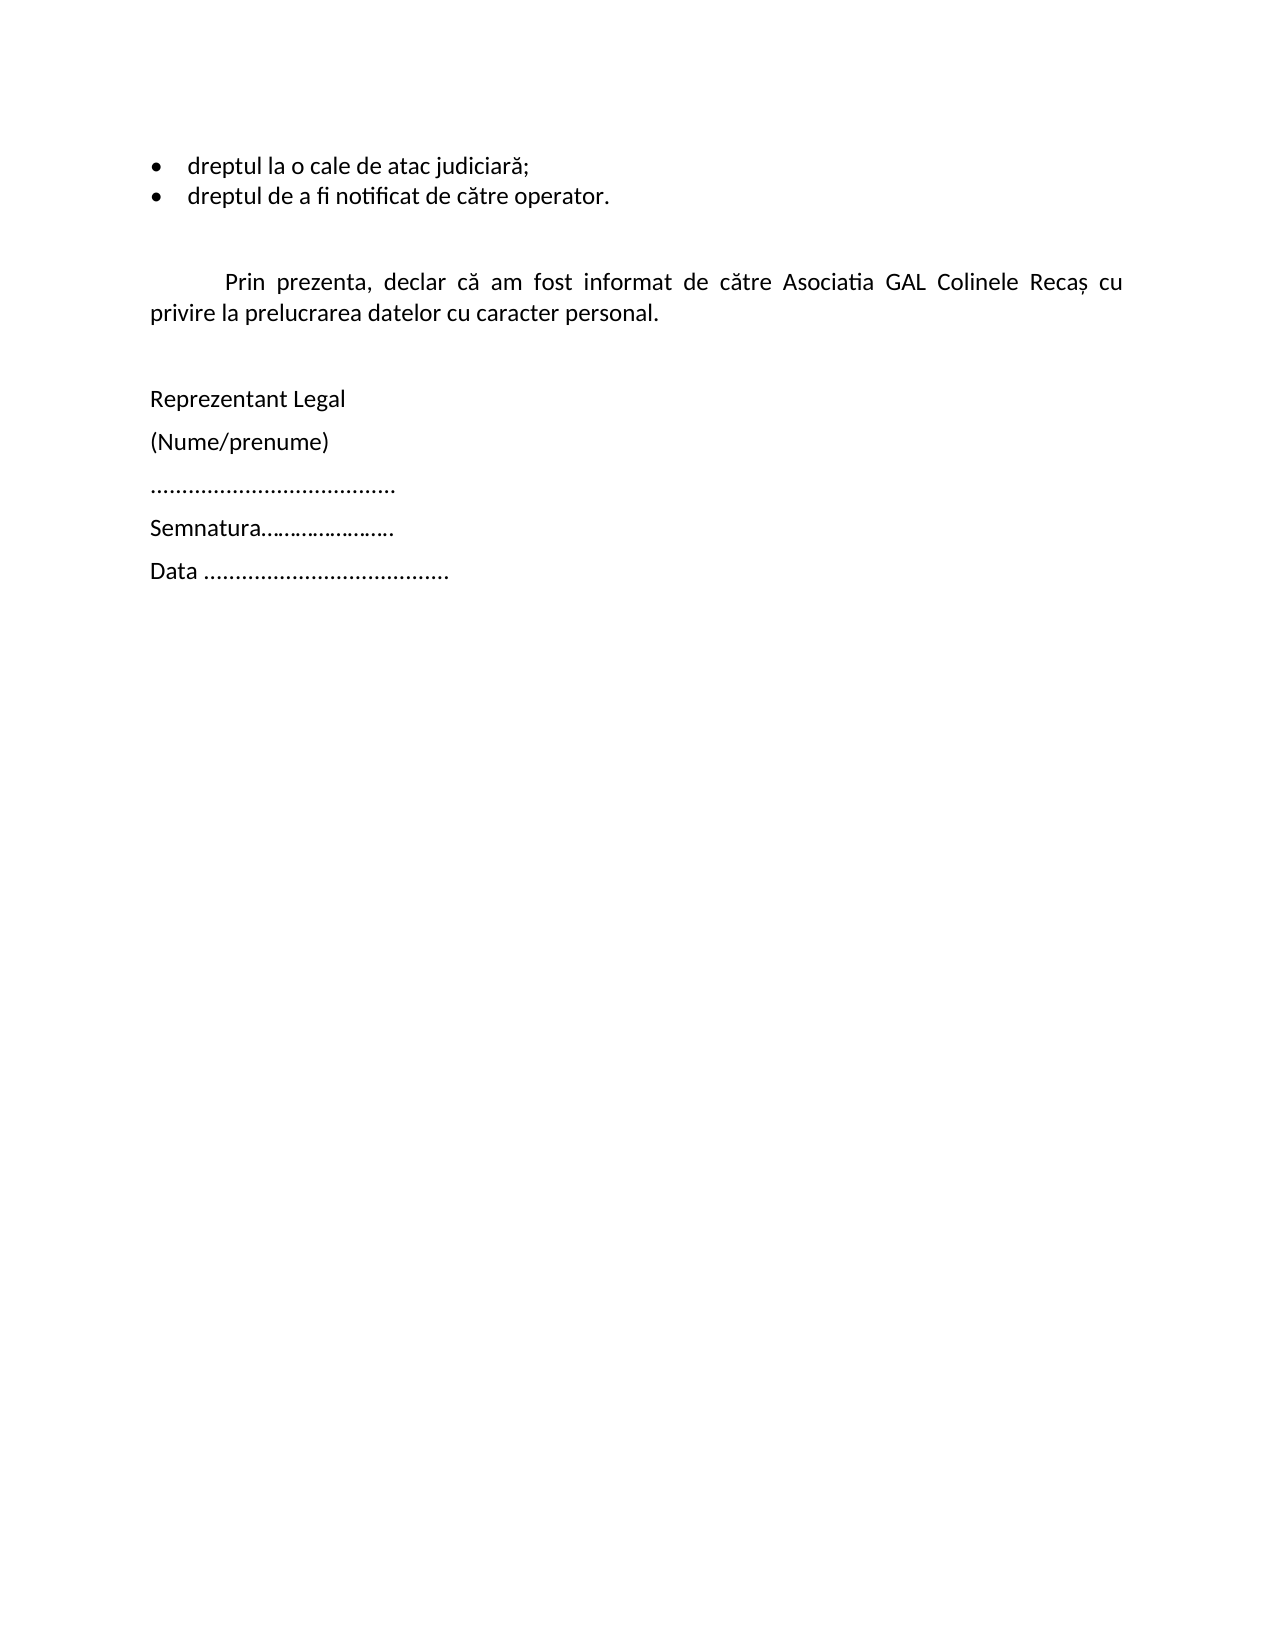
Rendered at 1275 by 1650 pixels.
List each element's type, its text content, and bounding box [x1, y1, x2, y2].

text ....................................... [150, 469, 1125, 500]
list dreptul de a fi notificat de către operator. [150, 181, 1125, 211]
text Prin prezenta, declar că am fost informat de către Asociatia GAL Colinele Recaș cu privire la prelucrarea datelor cu caracter personal. [150, 267, 1125, 328]
text Semnatura………………….. [150, 512, 1125, 543]
text Data ....................................... [150, 555, 1125, 586]
text Reprezentant Legal [150, 383, 1125, 414]
text (Nume/prenume) [150, 426, 1125, 457]
list dreptul la o cale de atac judiciară; [150, 150, 1125, 181]
